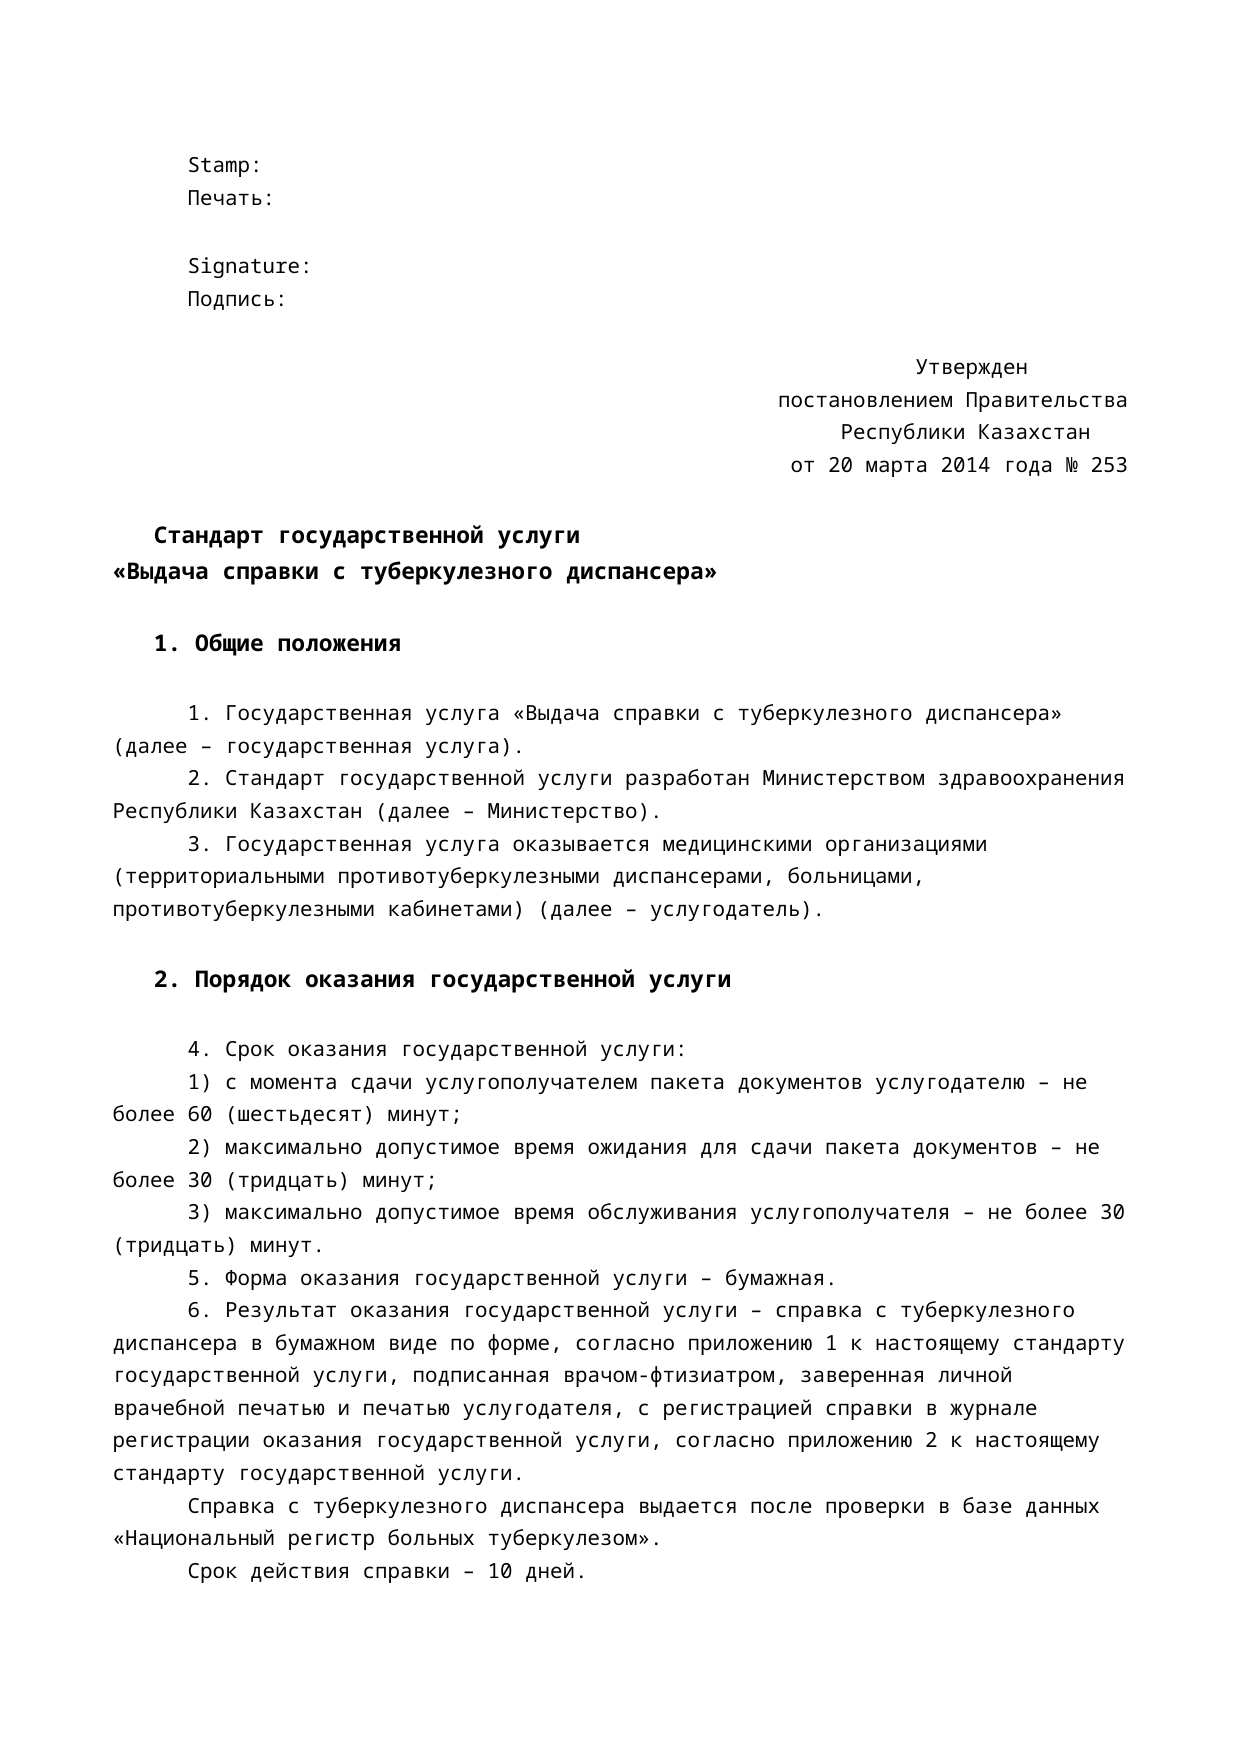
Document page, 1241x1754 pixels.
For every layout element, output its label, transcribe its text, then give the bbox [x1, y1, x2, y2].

text Signature: Подпись: [112, 251, 1128, 312]
text Stamp: Печать: [112, 150, 1128, 211]
text 1. Общие положения [112, 626, 1128, 658]
text Утвержден постановлением Правительства Республики Казахстан от 20 марта 2014 года № 253 [112, 352, 1128, 478]
text Стандарт государственной услуги «Выдача справки с туберкулезного диспансера» [112, 519, 1128, 586]
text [112, 1034, 1128, 1584]
text 1. Государственная услуга «Выдача справки с туберкулезного диспансера» (далее – государственная услуга). 2. Стандарт государственной услуги разработан Министерством здравоохранения Республики Казахстан (далее – Министерство). 3. Государственная услуга оказывается медицинскими организациями (территориальными противотуберкулезными диспансерами, больницами, противотуберкулезными кабинетами) (далее – услугодатель). [112, 698, 1128, 922]
text 2. Порядок оказания государственной услуги [112, 962, 1128, 994]
